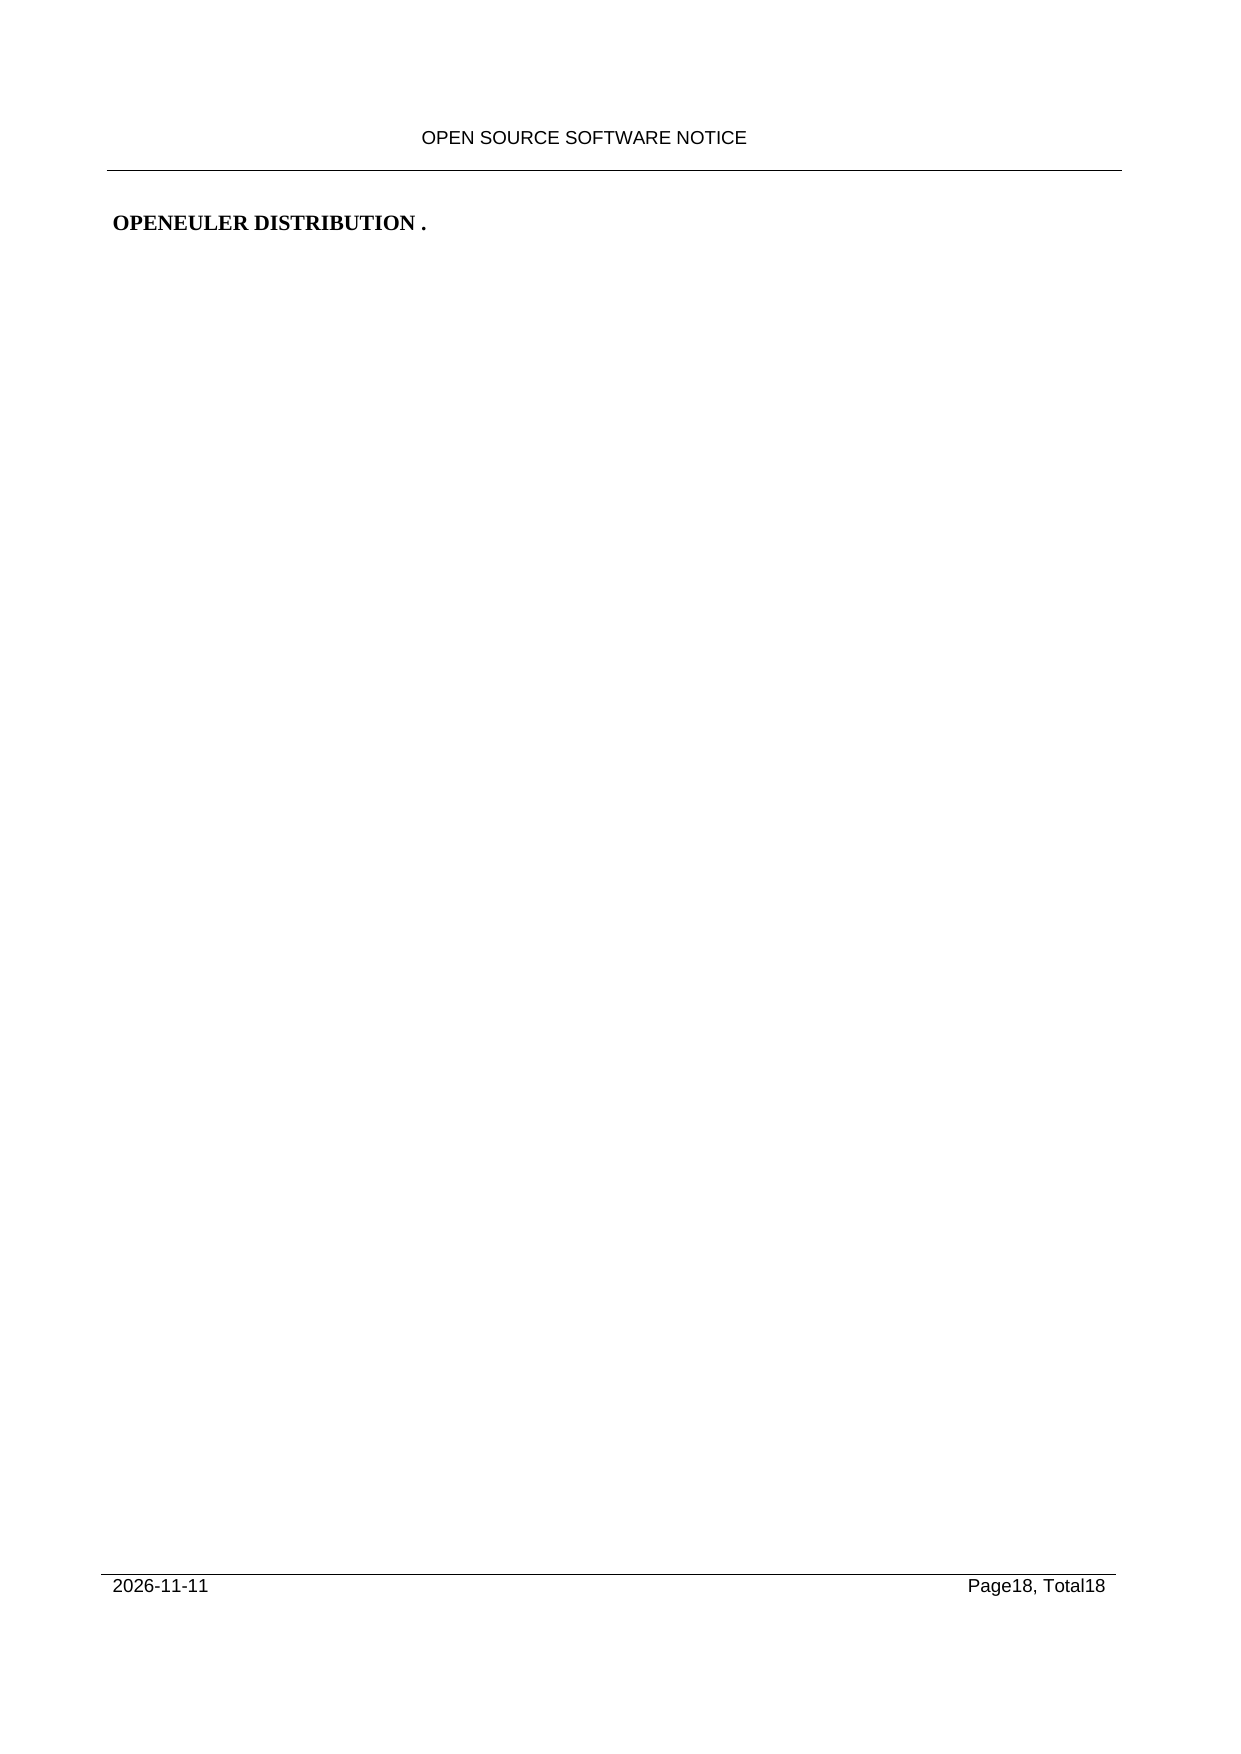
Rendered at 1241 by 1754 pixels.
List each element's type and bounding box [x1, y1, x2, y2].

text [112, 206, 1128, 239]
